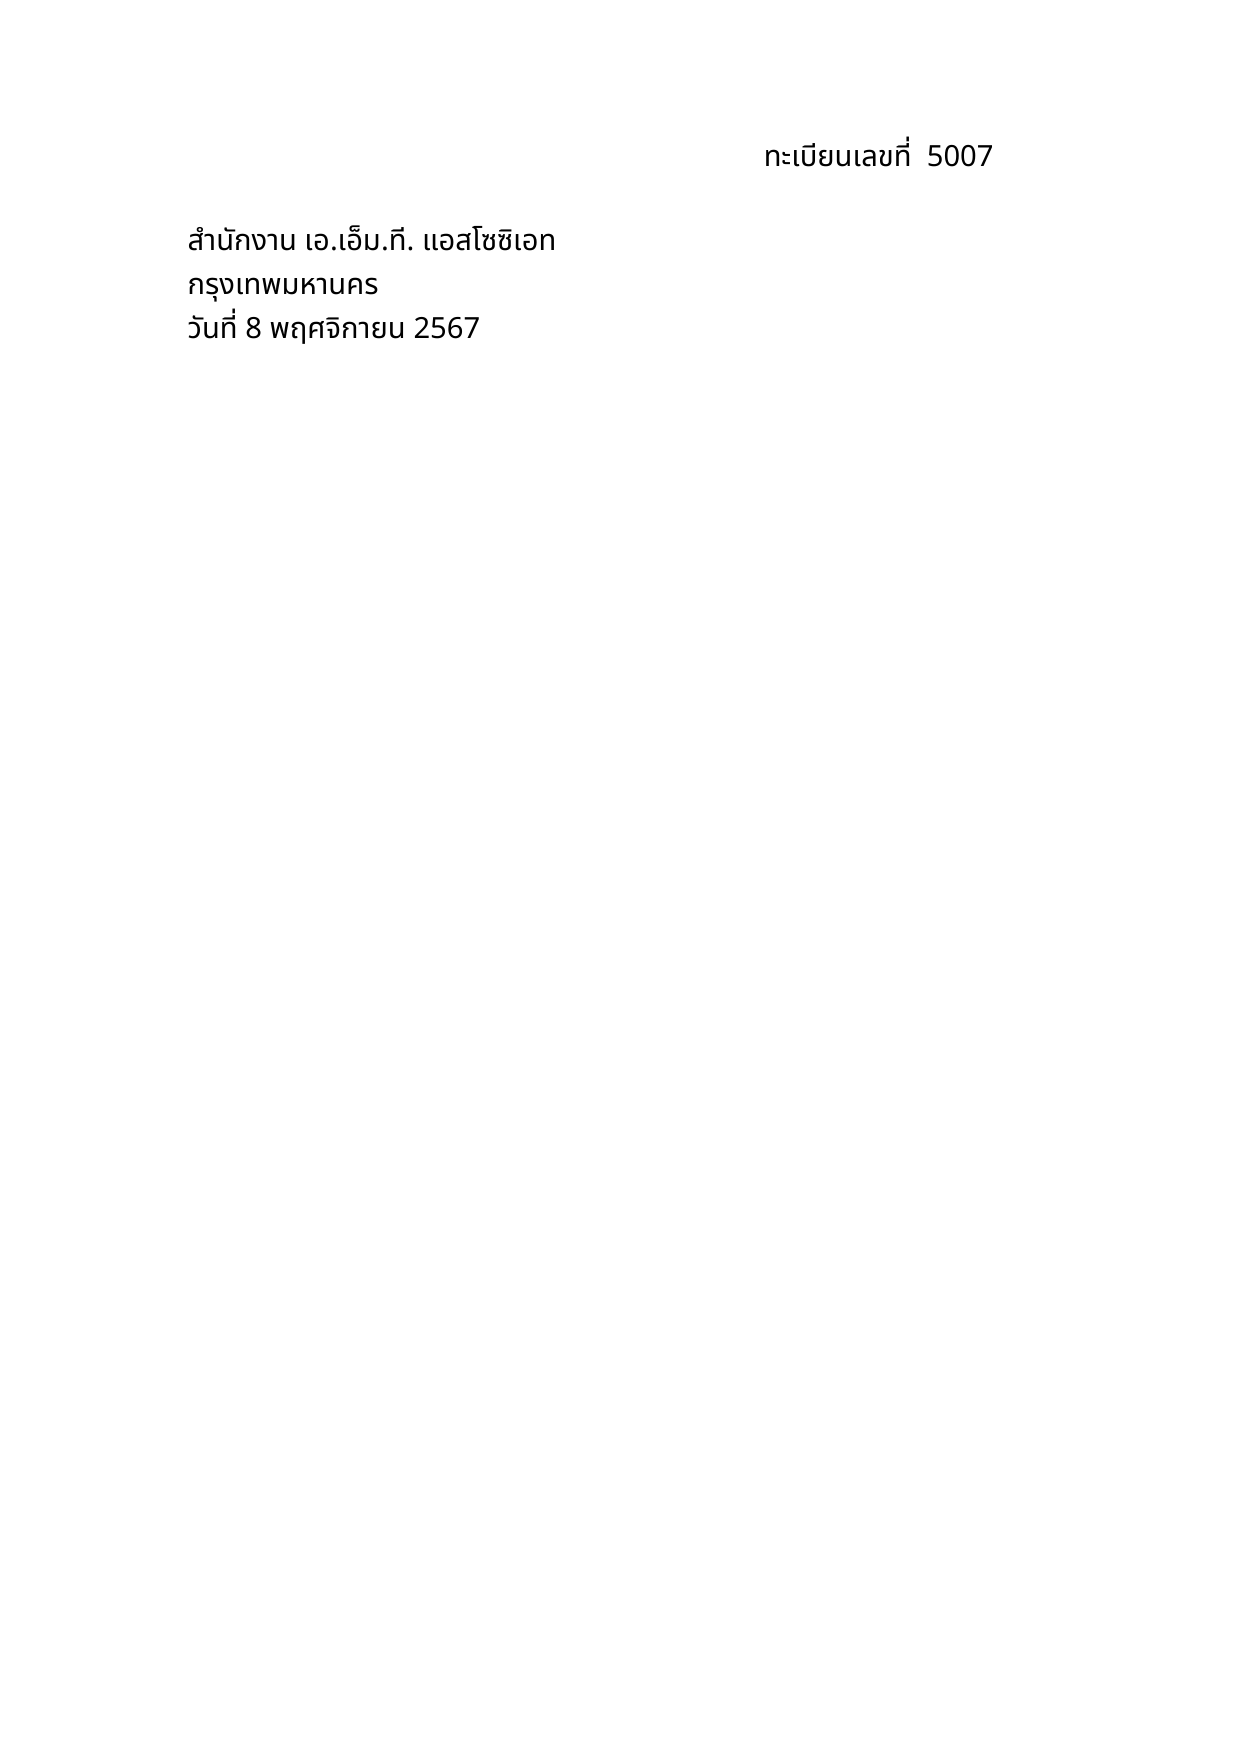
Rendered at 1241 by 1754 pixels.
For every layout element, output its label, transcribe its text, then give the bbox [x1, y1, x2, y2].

text วันที่ 8 พฤศจิกายน 2567 [187, 307, 1103, 352]
text กรุงเทพมหานคร [187, 263, 1103, 307]
text สำนักงาน เอ.เอ็ม.ที. แอสโซซิเอท [187, 219, 1103, 263]
text ทะเบียนเลขที่ 5007 [187, 135, 1103, 179]
